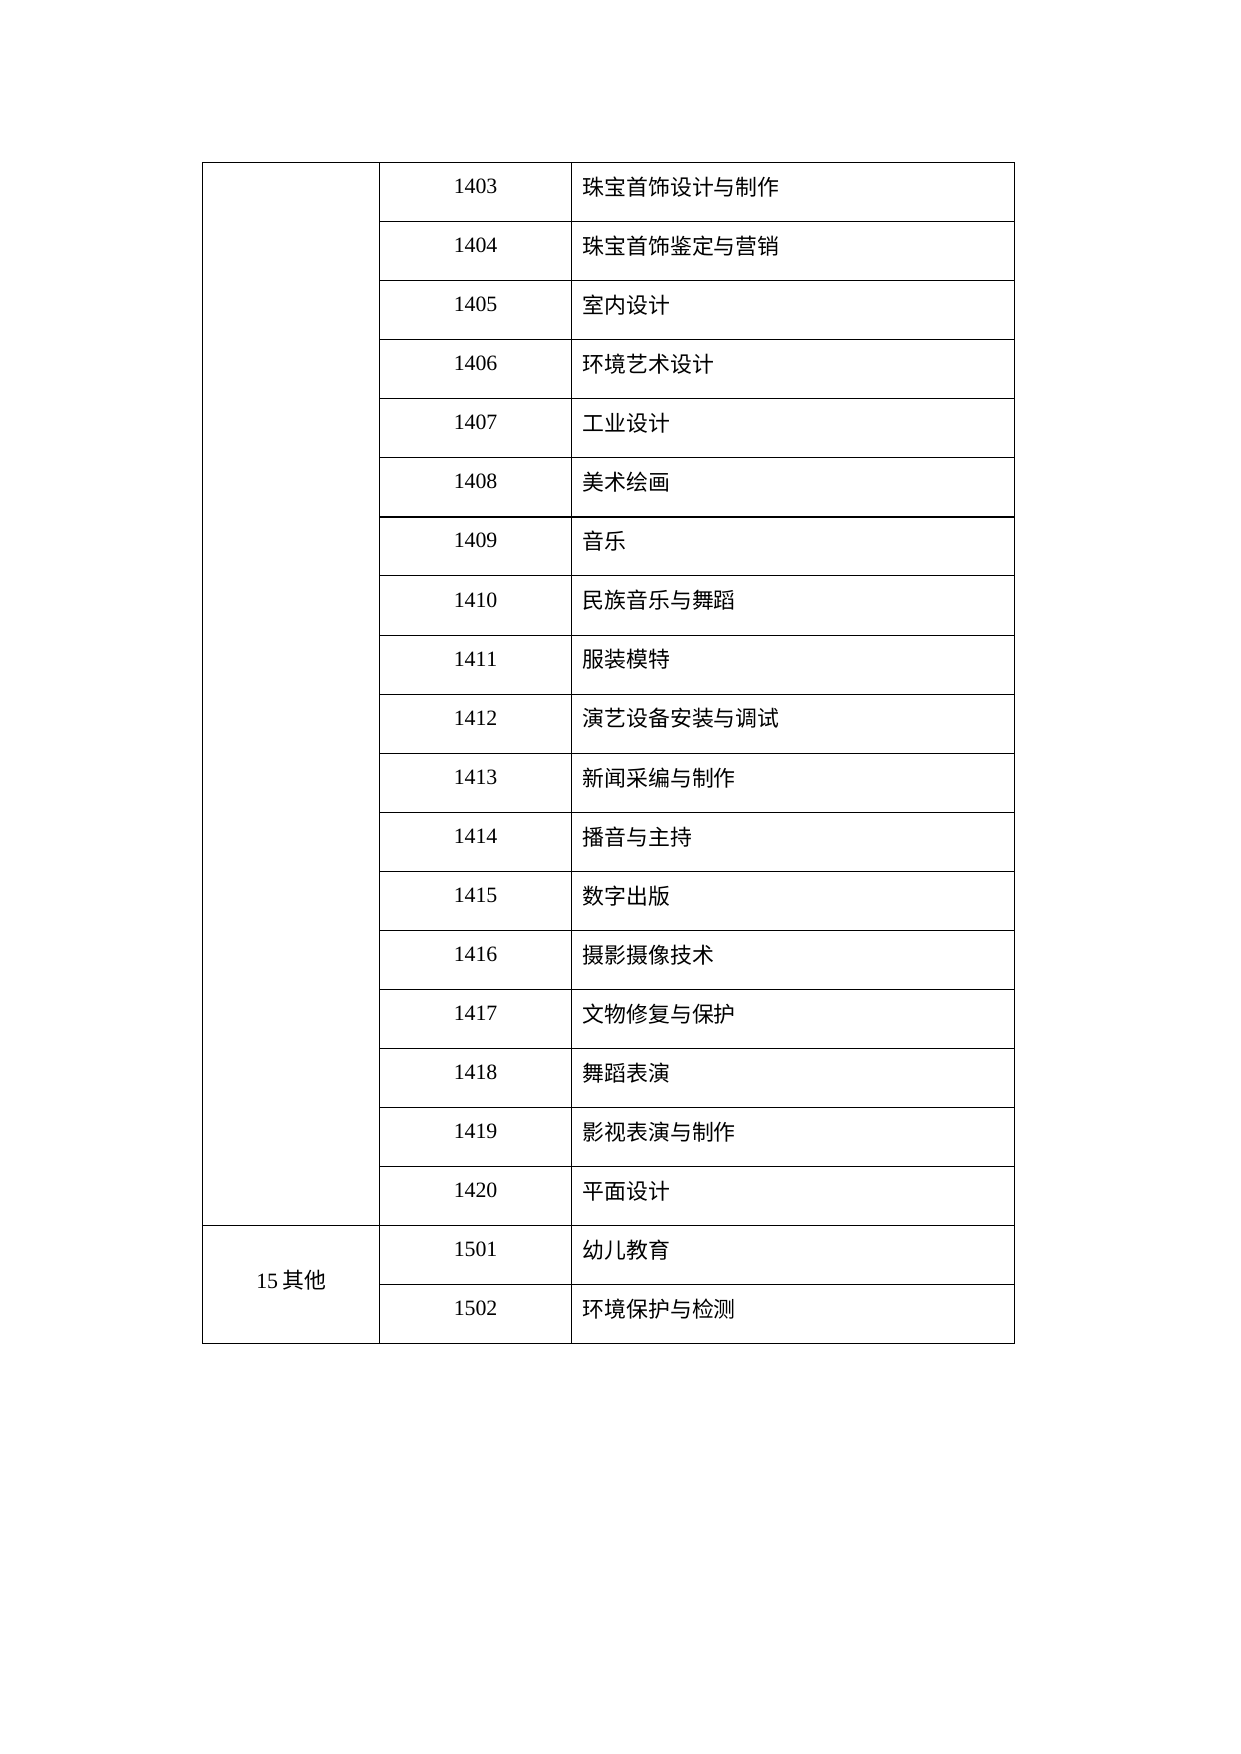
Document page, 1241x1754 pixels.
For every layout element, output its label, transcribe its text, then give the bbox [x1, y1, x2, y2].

table_cell 演艺设备安装与调试 [572, 695, 1014, 753]
table_cell 1501 [380, 1226, 571, 1284]
table_cell 1417 [380, 990, 571, 1048]
table_cell 1502 [380, 1285, 571, 1343]
table_cell 音乐 [572, 518, 1014, 575]
table_cell 平面设计 [572, 1167, 1014, 1225]
table_cell 环境艺术设计 [572, 340, 1014, 398]
table_cell 摄影摄像技术 [572, 931, 1014, 989]
table_cell 影视表演与制作 [572, 1108, 1014, 1166]
table_cell 舞蹈表演 [572, 1049, 1014, 1107]
table_cell 1404 [380, 222, 571, 280]
table_cell 1419 [380, 1108, 571, 1166]
table_cell 美术绘画 [572, 458, 1014, 516]
table_cell 工业设计 [572, 399, 1014, 457]
table_cell 文物修复与保护 [572, 990, 1014, 1048]
table_cell 15其他 [203, 1226, 379, 1343]
table_cell 室内设计 [572, 281, 1014, 339]
table_cell 播音与主持 [572, 813, 1014, 871]
table_cell 1420 [380, 1167, 571, 1225]
table_cell 1418 [380, 1049, 571, 1107]
table_cell 珠宝首饰设计与制作 [572, 163, 1014, 221]
table_cell 新闻采编与制作 [572, 754, 1014, 812]
table_cell 民族音乐与舞蹈 [572, 576, 1014, 634]
table_cell 1403 [380, 163, 571, 221]
table_cell 1406 [380, 340, 571, 398]
table_cell 珠宝首饰鉴定与营销 [572, 222, 1014, 280]
table_cell 服装模特 [572, 636, 1014, 693]
table_cell 1416 [380, 931, 571, 989]
table_cell 幼儿教育 [572, 1226, 1014, 1284]
table_cell 1408 [380, 458, 571, 516]
table_cell 数字出版 [572, 872, 1014, 930]
table_cell 环境保护与检测 [572, 1285, 1014, 1343]
table_cell 1415 [380, 872, 571, 930]
table_cell 1411 [380, 636, 571, 693]
table_cell 1413 [380, 754, 571, 812]
table_cell 1405 [380, 281, 571, 339]
table_cell 1410 [380, 576, 571, 634]
table_cell 1409 [380, 518, 571, 575]
table_cell 1407 [380, 399, 571, 457]
table_cell 1412 [380, 695, 571, 753]
table_cell 1414 [380, 813, 571, 871]
